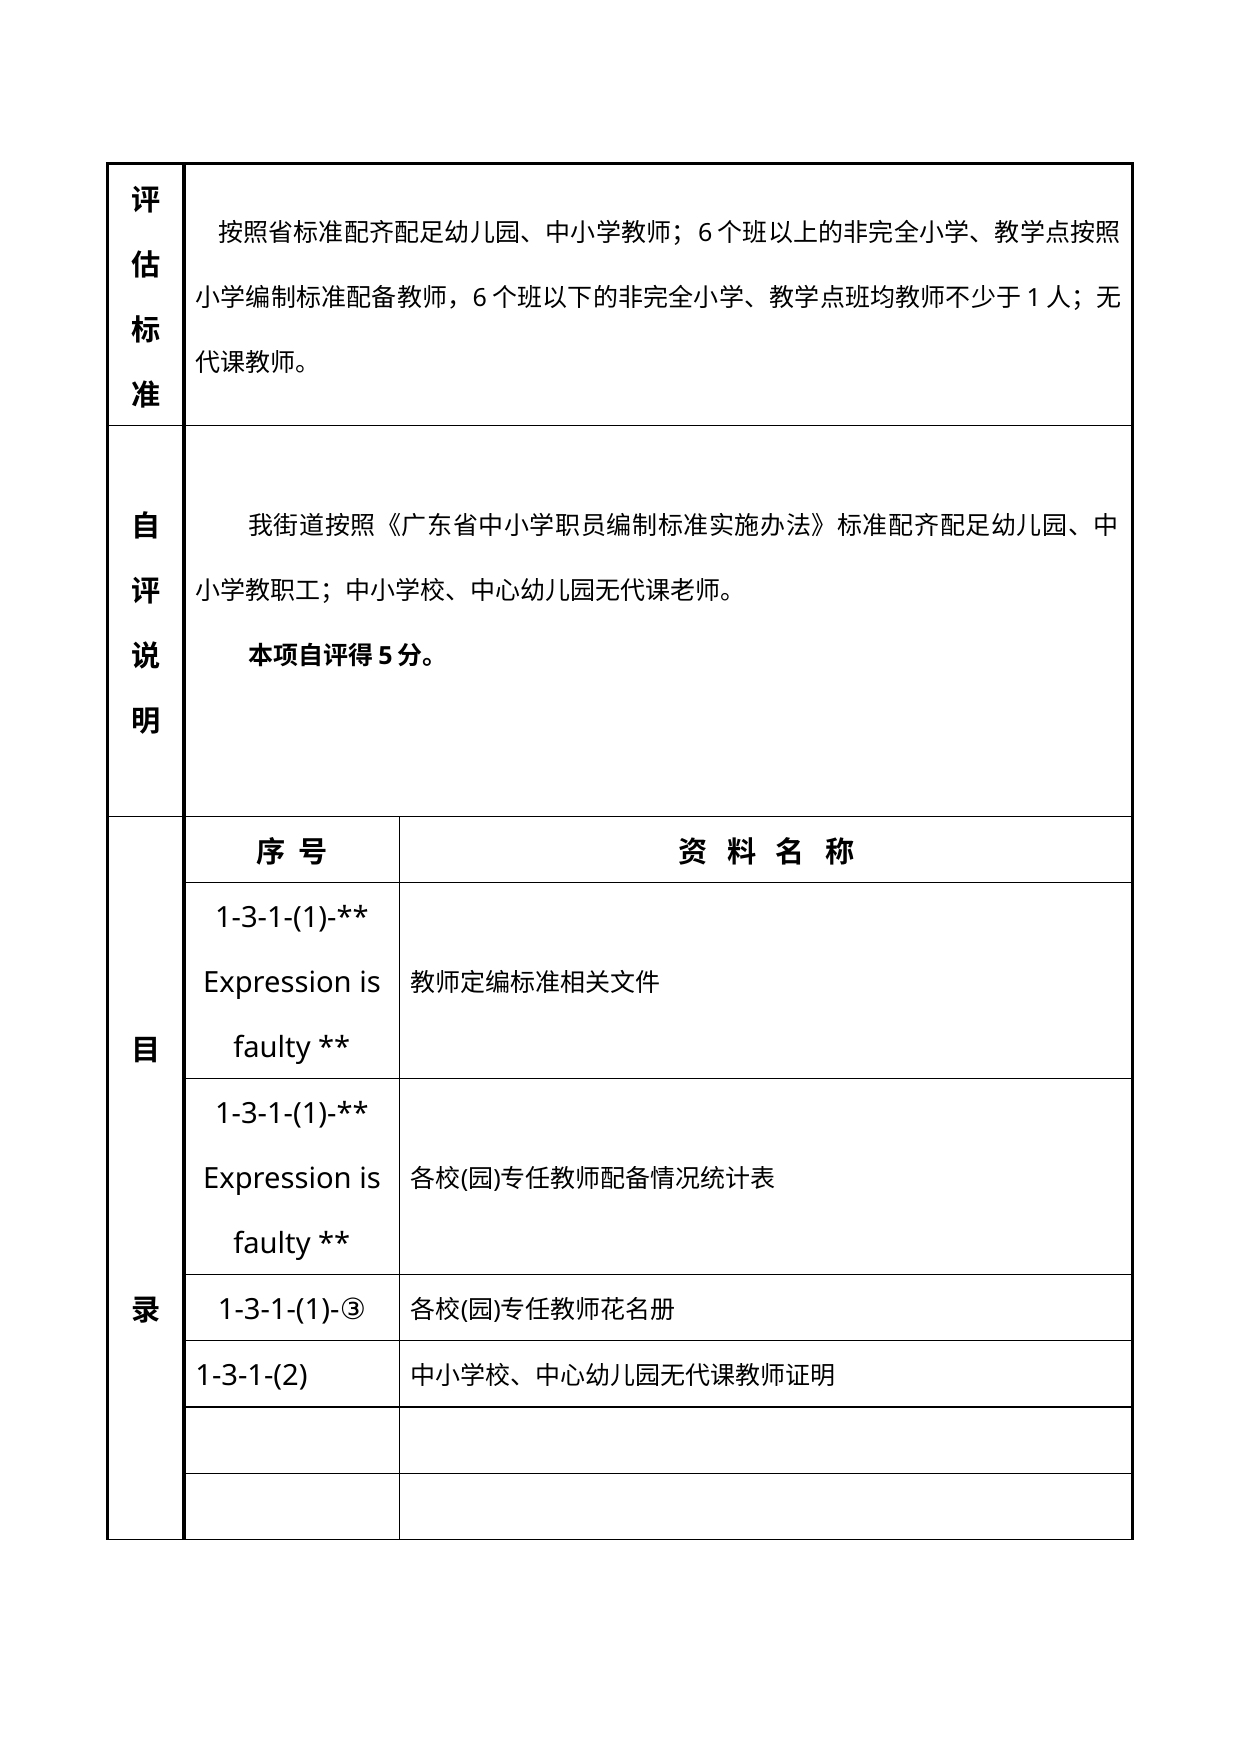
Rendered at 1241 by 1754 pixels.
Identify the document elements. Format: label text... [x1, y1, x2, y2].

table_cell 教师定编标准相关文件 [400, 883, 1131, 1078]
table_cell 评 估 标 准 [109, 165, 182, 425]
table_cell [400, 1474, 1131, 1538]
table_cell 1-3-1-(2) [186, 1341, 399, 1406]
table_cell 目 录 [109, 817, 182, 1538]
table_cell [400, 1408, 1131, 1472]
table_cell 中小学校、中心幼儿园无代课教师证明 [400, 1341, 1131, 1406]
table_cell 我街道按照《广东省中小学职员编制标准实施办法》标准配齐配足幼儿园、中小学教职工；中小学校、中心幼儿园无代课老师。 本项自评得5分。 [186, 426, 1131, 816]
table_cell 各校(园)专任教师花名册 [400, 1275, 1131, 1340]
table_cell 序 号 [186, 817, 399, 882]
table_cell 按照省标准配齐配足幼儿园、中小学教师；6个班以上的非完全小学、教学点按照小学编制标准配备教师，6个班以下的非完全小学、教学点班均教师不少于1人；无代课教师。 [186, 165, 1131, 425]
table_cell 资 料 名 称 [400, 817, 1131, 882]
table_cell 1-3-1-(1)-② [186, 1079, 399, 1274]
table_cell 自 评 说 明 [109, 426, 182, 816]
table_cell 1-3-1-(1)-① [186, 883, 399, 1078]
table_cell [186, 1474, 399, 1538]
table_cell [186, 1408, 399, 1472]
table_cell 各校(园)专任教师配备情况统计表 [400, 1079, 1131, 1274]
table_cell 1-3-1-(1)-③ [186, 1275, 399, 1340]
